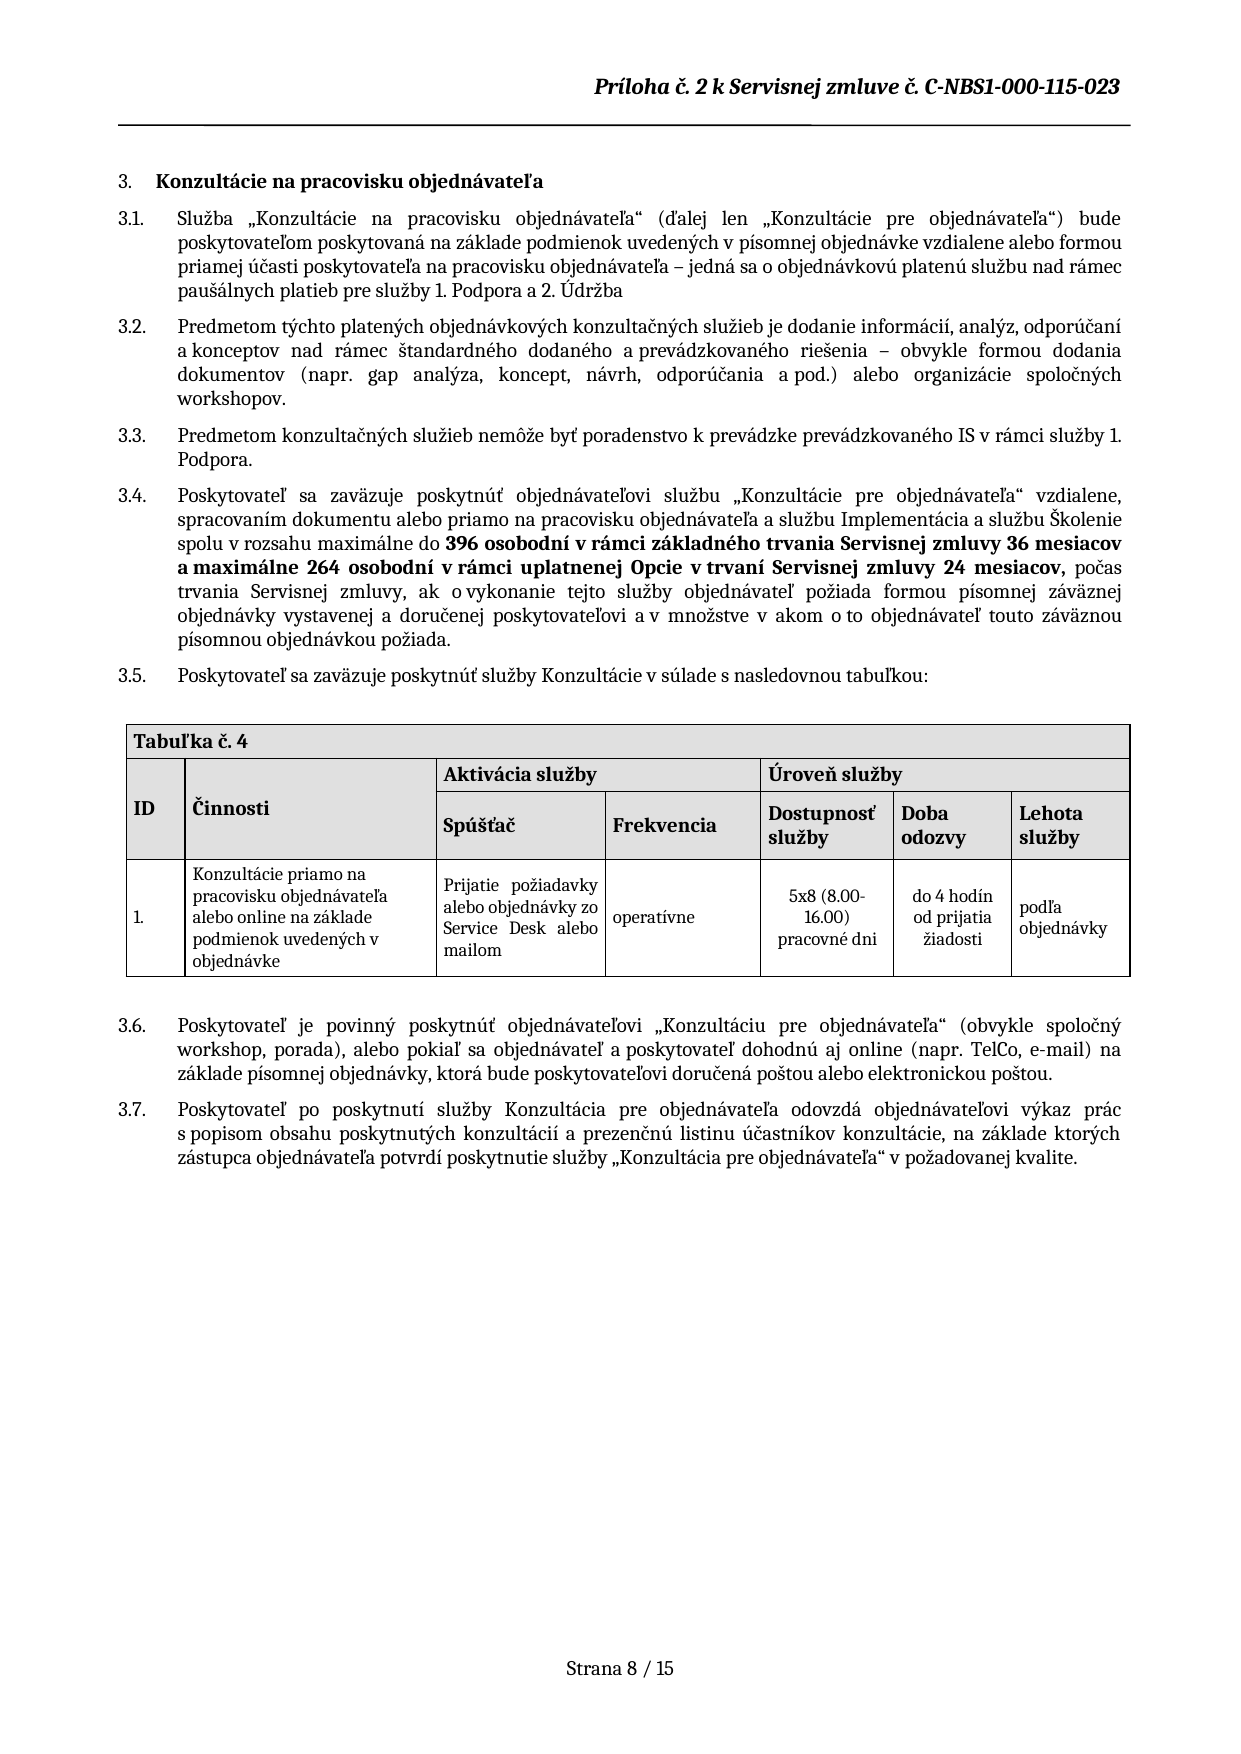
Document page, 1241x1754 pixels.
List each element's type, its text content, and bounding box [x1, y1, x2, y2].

table_cell Lehota služby [1012, 792, 1129, 859]
table_cell Úroveň služby [761, 759, 1129, 791]
table_cell 5x8 (8.00-16.00) pracovné dni [761, 860, 893, 976]
table_cell do 4 hodín od prijatia žiadosti [894, 860, 1011, 976]
list Služba „Konzultácie na pracovisku objednávateľa“ (ďalej len „Konzultácie pre objednávateľa“) bude poskytovateľom poskytovaná na základe podmienok uvedených v písomnej objednávke vzdialene alebo formou priamej účasti poskytovateľa na pracovisku objednávateľa – jedná sa o objednávkovú platenú službu nad rámec paušálnych platieb pre služby 1. Podpora a 2. Údržba [118, 207, 1122, 302]
list Konzultácie na pracovisku objednávateľa [118, 170, 1122, 194]
table_header Tabuľka č. 4 [127, 725, 1129, 758]
table_cell Aktivácia služby [437, 759, 760, 791]
table_cell Dostupnosť služby [761, 792, 893, 859]
list Poskytovateľ je povinný poskytnúť objednávateľovi „Konzultáciu pre objednávateľa“ (obvykle spoločný workshop, porada), alebo pokiaľ sa objednávateľ a poskytovateľ dohodnú aj online (napr. TelCo, e-mail) na základe písomnej objednávky, ktorá bude poskytovateľovi doručená poštou alebo elektronickou poštou. [118, 1013, 1122, 1085]
table_cell podľa objednávky [1012, 860, 1129, 976]
list Poskytovateľ sa zaväzuje poskytnúť objednávateľovi službu „Konzultácie pre objednávateľa“ vzdialene, spracovaním dokumentu alebo priamo na pracovisku objednávateľa a službu Implementácia a službu Školenie spolu v rozsahu maximálne do 396 osobodní v rámci základného trvania Servisnej zmluvy 36 mesiacov a maximálne 264 osobodní v rámci uplatnenej Opcie v trvaní Servisnej zmluvy 24 mesiacov, počas trvania Servisnej zmluvy, ak o vykonanie tejto služby objednávateľ požiada formou písomnej záväznej objednávky vystavenej a doručenej poskytovateľovi a v množstve v akom o to objednávateľ touto záväznou písomnou objednávkou požiada. [118, 484, 1122, 651]
table_cell ID [127, 759, 184, 859]
table_cell Doba odozvy [894, 792, 1011, 859]
table_cell Prijatie požiadavky alebo objednávky zo Service Desk alebo mailom [437, 860, 605, 976]
table_cell Spúšťač [437, 792, 605, 859]
list Poskytovateľ po poskytnutí služby Konzultácia pre objednávateľa odovzdá objednávateľovi výkaz prác s popisom obsahu poskytnutých konzultácií a prezenčnú listinu účastníkov konzultácie, na základe ktorých zástupca objednávateľa potvrdí poskytnutie služby „Konzultácia pre objednávateľa“ v požadovanej kvalite. [118, 1098, 1122, 1169]
table_cell Činnosti [186, 759, 436, 859]
list Poskytovateľ sa zaväzuje poskytnúť služby Konzultácie v súlade s nasledovnou tabuľkou: [118, 664, 1122, 688]
table_cell operatívne [606, 860, 760, 976]
list Predmetom týchto platených objednávkových konzultačných služieb je dodanie informácií, analýz, odporúčaní a konceptov nad rámec štandardného dodaného a prevádzkovaného riešenia – obvykle formou dodania dokumentov (napr. gap analýza, koncept, návrh, odporúčania a pod.) alebo organizácie spoločných workshopov. [118, 315, 1122, 411]
list Predmetom konzultačných služieb nemôže byť poradenstvo k prevádzke prevádzkovaného IS v rámci služby 1. Podpora. [118, 423, 1122, 471]
table_cell 1. [127, 860, 184, 976]
table_cell Konzultácie priamo na pracovisku objednávateľa alebo online na základe podmienok uvedených v objednávke [186, 860, 436, 976]
table_cell Frekvencia [606, 792, 760, 859]
